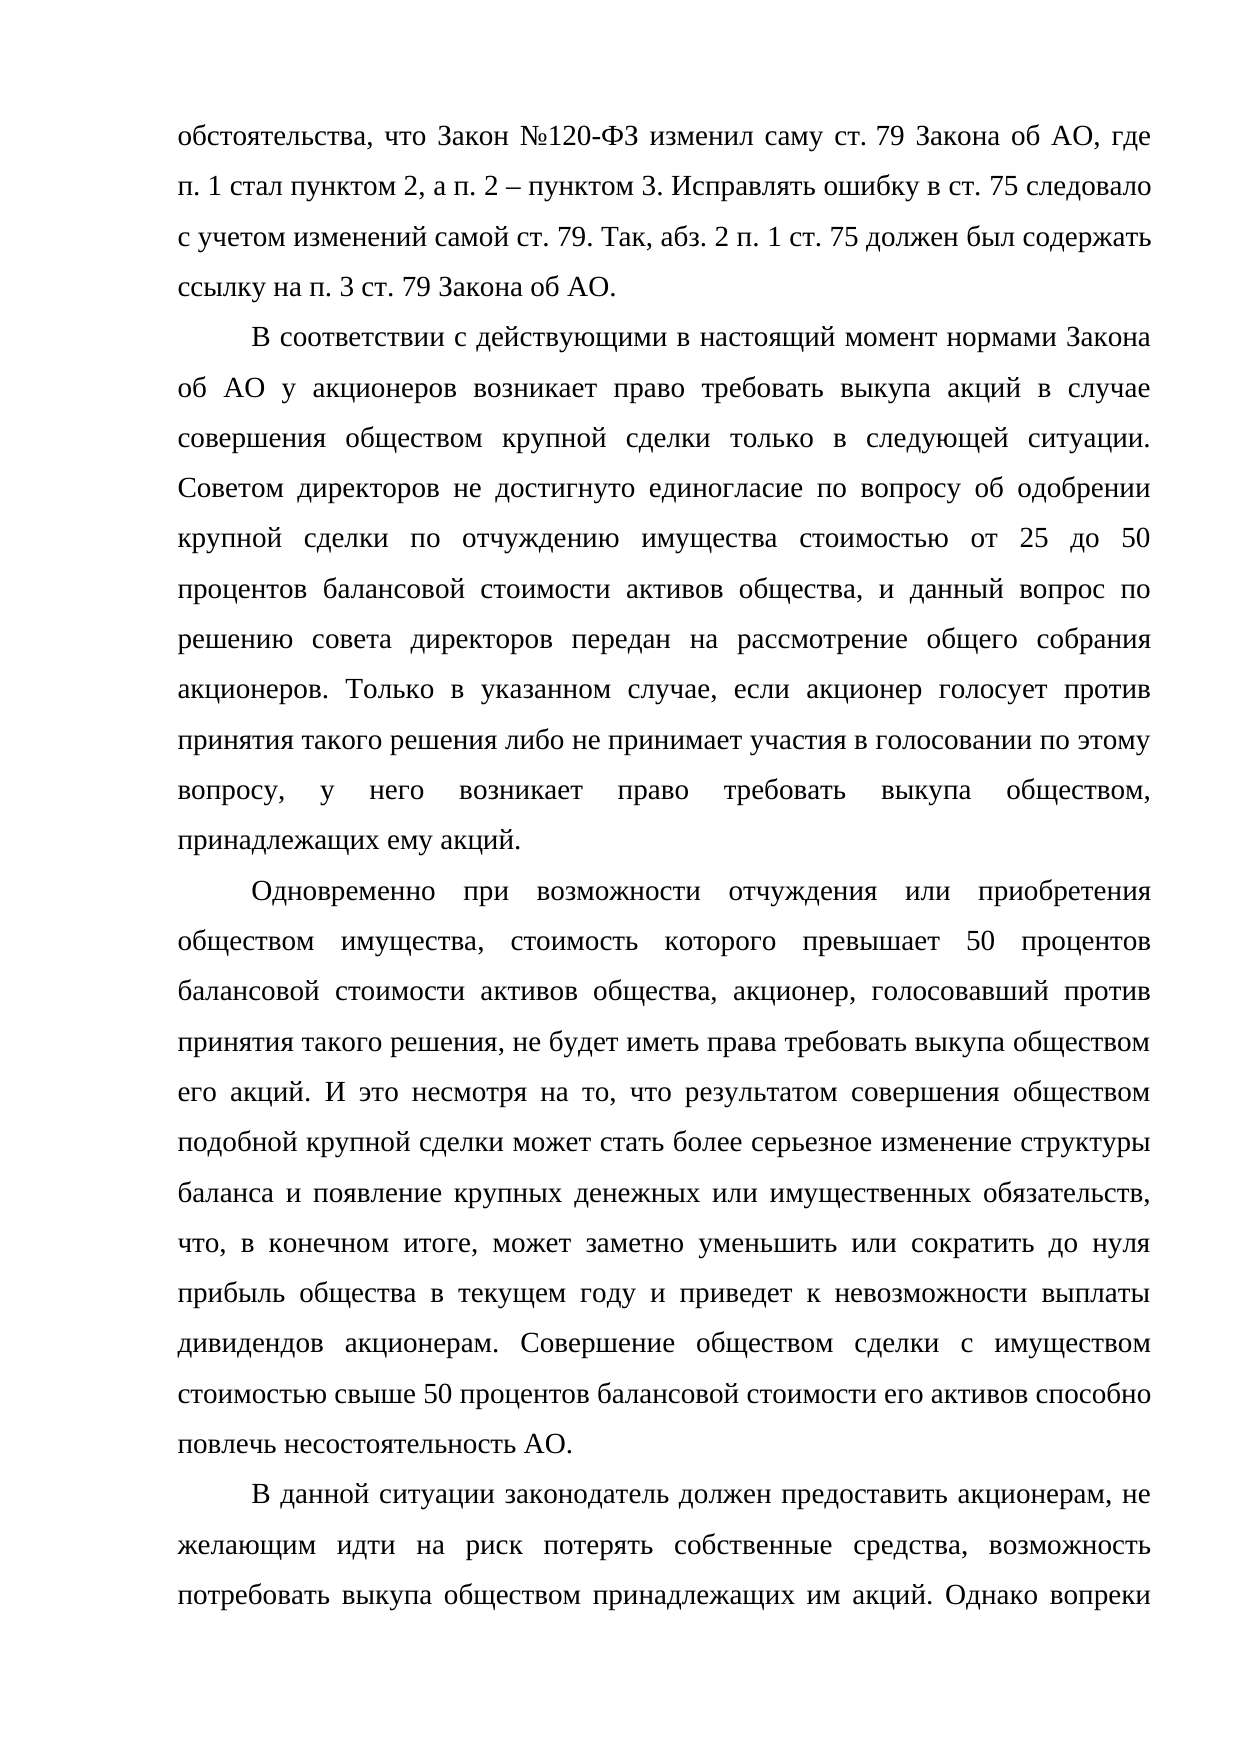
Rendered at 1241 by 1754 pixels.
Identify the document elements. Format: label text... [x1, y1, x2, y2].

text Одновременно при возможности отчуждения или приобретения обществом имущества, стоимость которого превышает 50 процентов балансовой стоимости активов общества, акционер, голосовавший против принятия такого решения, не будет иметь права требовать выкупа обществом его акций. И это несмотря на то, что результатом совершения обществом подобной крупной сделки может стать более серьезное изменение структуры баланса и появление крупных денежных или имущественных обязательств, что, в конечном итоге, может заметно уменьшить или сократить до нуля прибыль общества в текущем году и приведет к невозможности выплаты дивидендов акционерам. Совершение обществом сделки с имуществом стоимостью свыше 50 процентов балансовой стоимости его активов способно повлечь несостоятельность АО. [177, 873, 1152, 1460]
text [177, 1477, 1152, 1611]
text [177, 118, 1152, 303]
text В соответствии с действующими в настоящий момент нормами Закона об АО у акционеров возникает право требовать выкупа акций в случае совершения обществом крупной сделки только в следующей ситуации. Советом директоров не достигнуто единогласие по вопросу об одобрении крупной сделки по отчуждению имущества стоимостью от 25 до 50 процентов балансовой стоимости активов общества, и данный вопрос по решению совета директоров передан на рассмотрение общего собрания акционеров. Только в указанном случае, если акционер голосует против принятия такого решения либо не принимает участия в голосовании по этому вопросу, у него возникает право требовать выкупа обществом, принадлежащих ему акций. [177, 319, 1152, 856]
